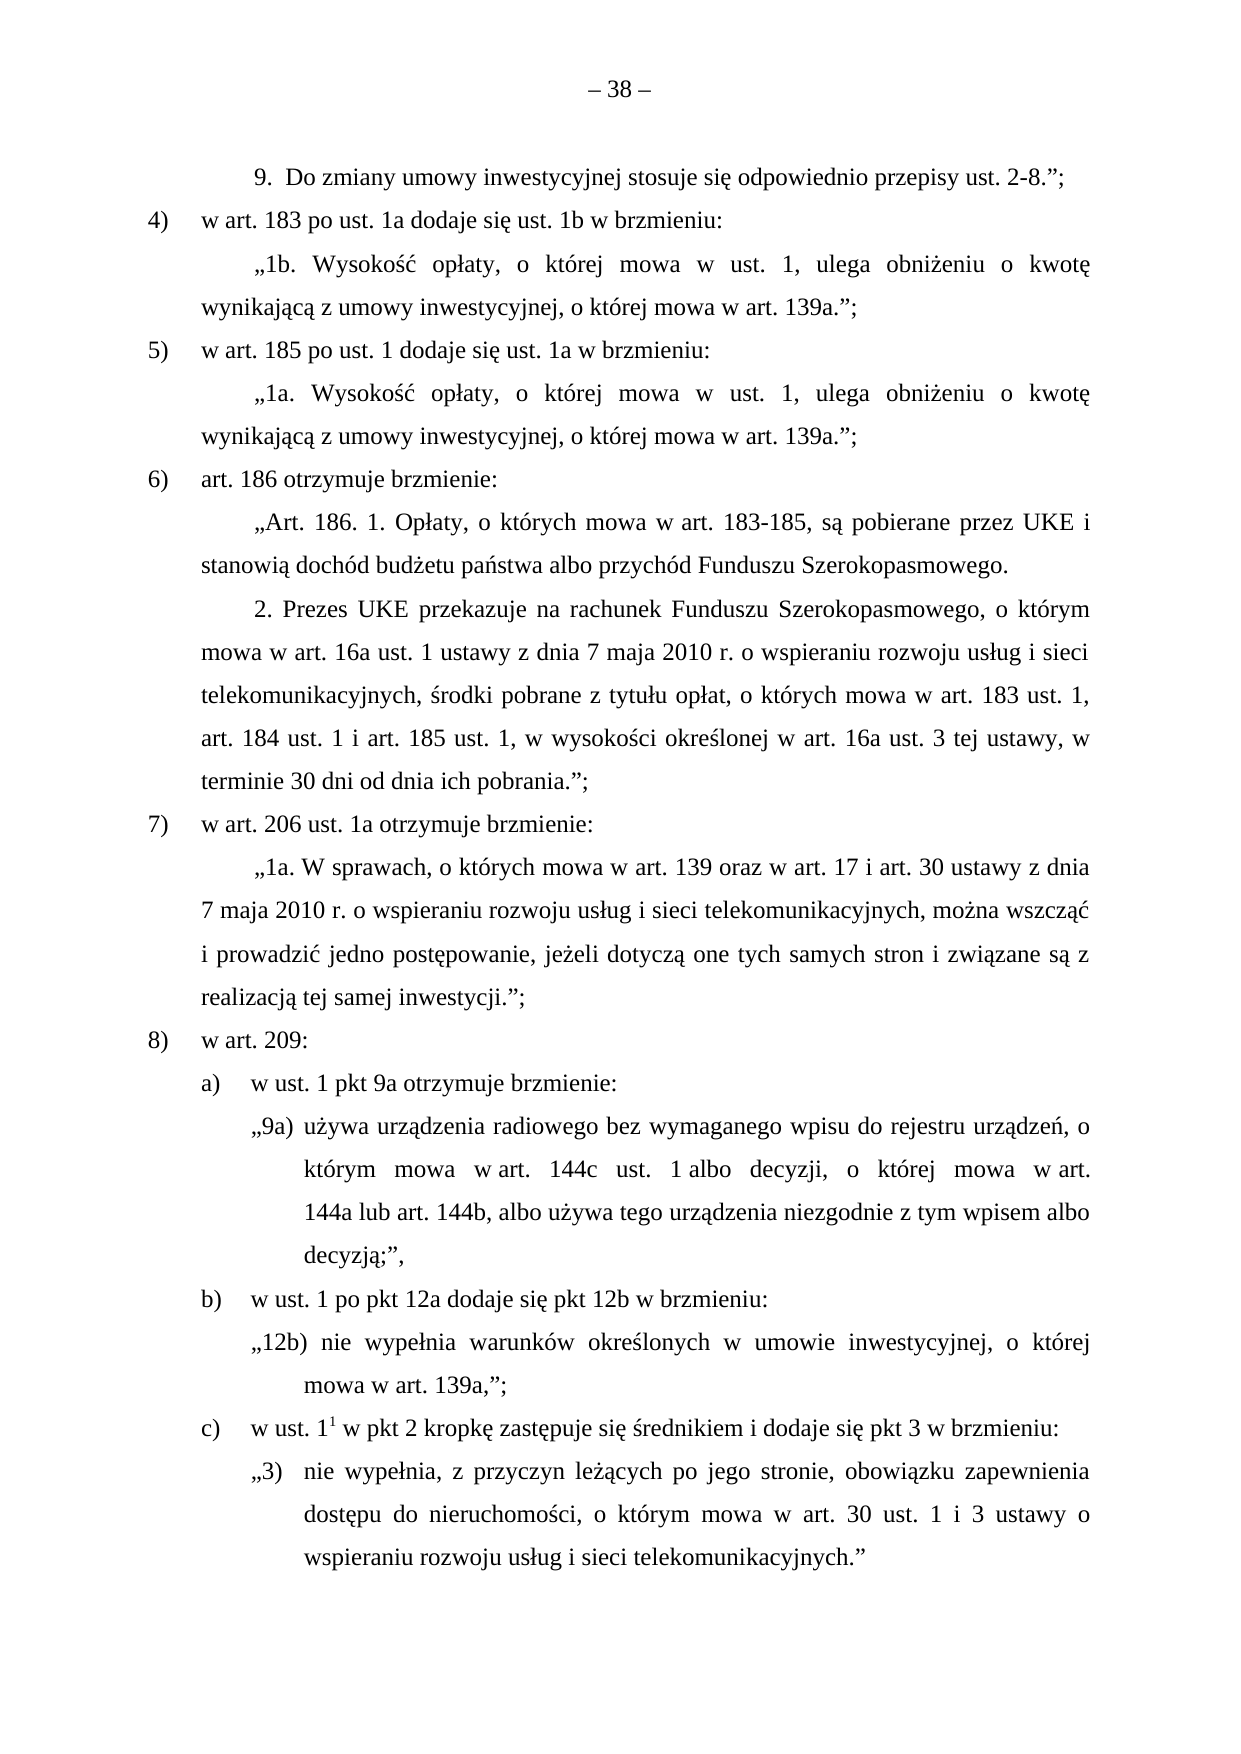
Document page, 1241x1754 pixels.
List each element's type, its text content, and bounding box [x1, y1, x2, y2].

text 2. Prezes UKE przekazuje na rachunek Funduszu Szerokopasmowego, o którym mowa w art. 16a ust. 1 ustawy z dnia 7 maja 2010 r. o wspieraniu rozwoju usług i sieci telekomunikacyjnych, środki pobrane z tytułu opłat, o których mowa w art. 183 ust. 1, art. 184 ust. 1 i art. 185 ust. 1, w wysokości określonej w art. 16a ust. 3 tej ustawy, w terminie 30 dni od dnia ich pobrania.”; [201, 594, 1091, 795]
text „Art. 186. 1. Opłaty, o których mowa w art. 183-185, są pobierane przez UKE i stanowią dochód budżetu państwa albo przychód Funduszu Szerokopasmowego. [201, 507, 1091, 579]
text a) w ust. 1 pkt 9a otrzymuje brzmienie: [201, 1068, 1091, 1097]
text 4) w art. 183 po ust. 1a dodaje się ust. 1b w brzmieniu: [148, 206, 1091, 234]
text „1a. Wysokość opłaty, o której mowa w ust. 1, ulega obniżeniu o kwotę wynikającą z umowy inwestycyjnej, o której mowa w art. 139a.”; [201, 378, 1091, 450]
text 5) w art. 185 po ust. 1 dodaje się ust. 1a w brzmieniu: [148, 335, 1091, 364]
text 8) w art. 209: [148, 1025, 1091, 1054]
text „12b) nie wypełnia warunków określonych w umowie inwestycyjnej, o której mowa w art. 139a,”; [251, 1327, 1091, 1399]
text „3) nie wypełnia, z przyczyn leżących po jego stronie, obowiązku zapewnienia dostępu do nieruchomości, o którym mowa w art. 30 ust. 1 i 3 ustawy o wspieraniu rozwoju usług i sieci telekomunikacyjnych.” [251, 1456, 1091, 1571]
text 7) w art. 206 ust. 1a otrzymuje brzmienie: [148, 809, 1091, 838]
text „1b. Wysokość opłaty, o której mowa w ust. 1, ulega obniżeniu o kwotę wynikającą z umowy inwestycyjnej, o której mowa w art. 139a.”; [201, 249, 1091, 321]
text b) w ust. 1 po pkt 12a dodaje się pkt 12b w brzmieniu: [201, 1284, 1091, 1312]
text c) w ust. 11 w pkt 2 kropkę zastępuje się średnikiem i dodaje się pkt 3 w brzmieniu: [201, 1413, 1091, 1442]
text „1a. W sprawach, o których mowa w art. 139 oraz w art. 17 i art. 30 ustawy z dnia 7 maja 2010 r. o wspieraniu rozwoju usług i sieci telekomunikacyjnych, można wszcząć i prowadzić jedno postępowanie, jeżeli dotyczą one tych samych stron i związane są z realizacją tej samej inwestycji.”; [201, 852, 1091, 1011]
text 6) art. 186 otrzymuje brzmienie: [148, 464, 1091, 493]
text 9. Do zmiany umowy inwestycyjnej stosuje się odpowiednio przepisy ust. 2-8.”; [201, 162, 1091, 191]
text „9a) używa urządzenia radiowego bez wymaganego wpisu do rejestru urządzeń, o którym mowa w art. 144c ust. 1 albo decyzji, o której mowa w art. 144a lub art. 144b, albo używa tego urządzenia niezgodnie z tym wpisem albo decyzją;”, [251, 1111, 1091, 1269]
